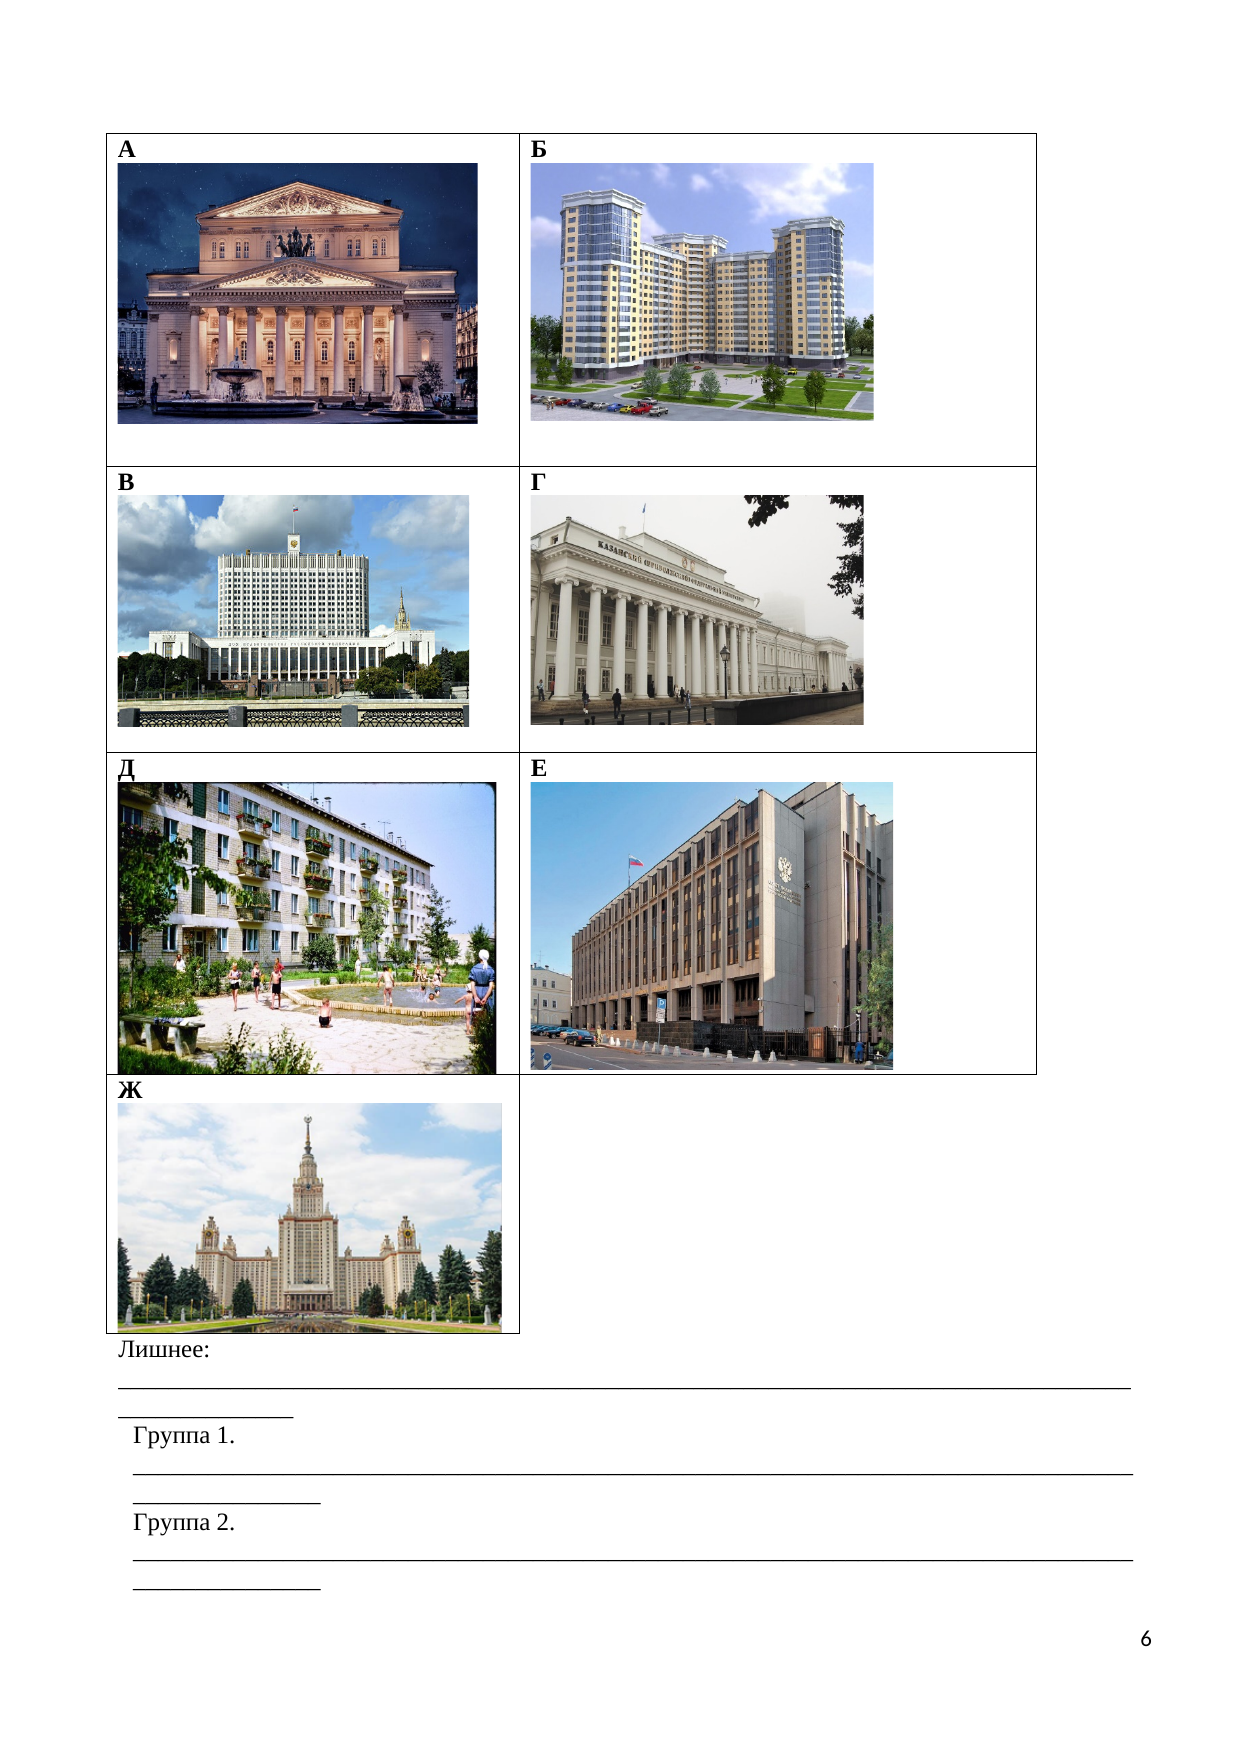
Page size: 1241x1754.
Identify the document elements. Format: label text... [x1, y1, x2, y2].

table_header Б [520, 134, 1036, 466]
picture [117, 782, 497, 1074]
picture [117, 163, 478, 424]
picture [117, 495, 470, 727]
text Группа 1. _______________________________________________________________________________________________ [133, 1421, 1137, 1507]
picture [117, 1103, 503, 1334]
table_header А [107, 134, 519, 466]
picture [530, 495, 864, 725]
table_cell В [107, 467, 519, 752]
table_cell Д [107, 753, 519, 1074]
table_cell Г [520, 467, 1036, 752]
picture [530, 782, 894, 1070]
table_cell Ж [107, 1075, 519, 1333]
picture [530, 163, 874, 421]
text Группа 2. _______________________________________________________________________________________________ [133, 1507, 1137, 1593]
table_cell Е [520, 753, 1036, 1074]
